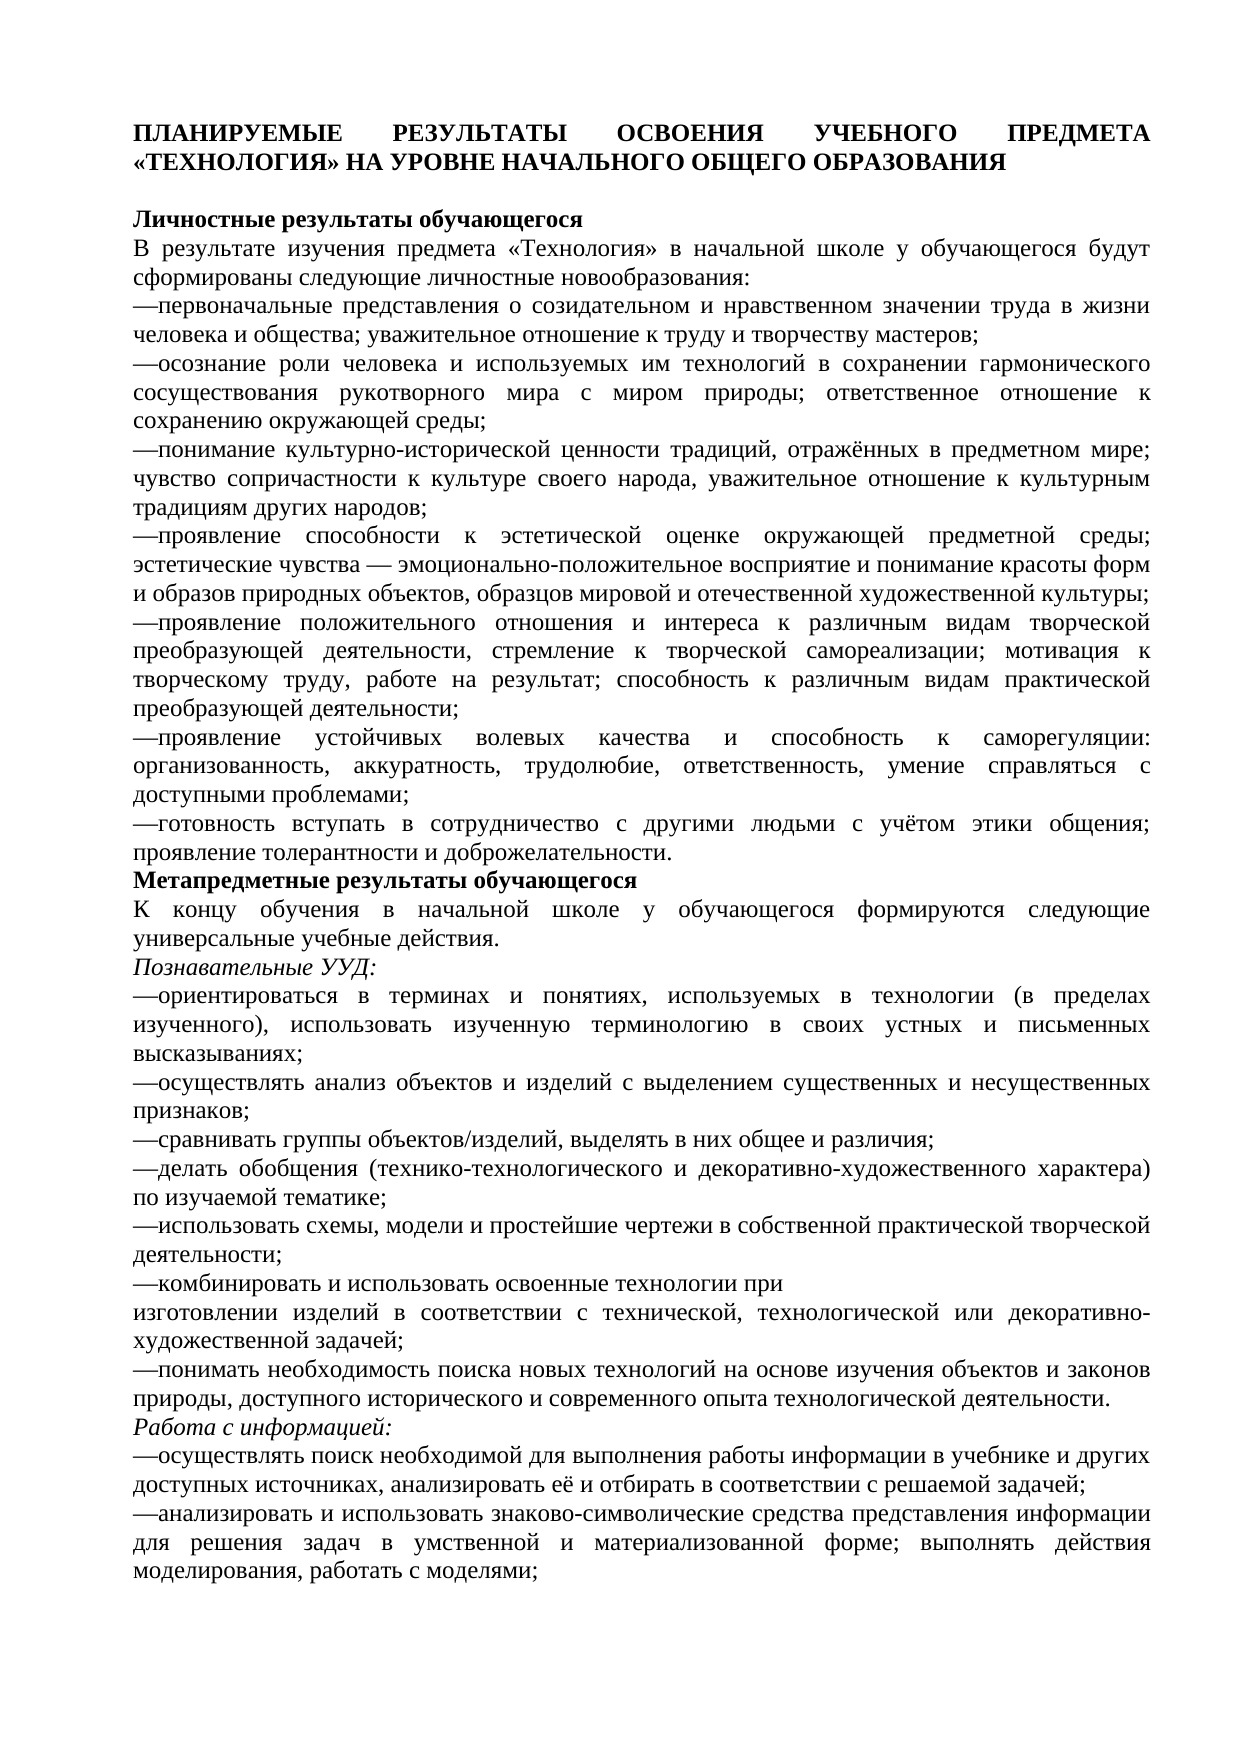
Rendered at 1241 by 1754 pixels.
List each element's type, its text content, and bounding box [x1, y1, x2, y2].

text —проявление способности к эстетической оценке окружающей предметной среды; эстетические чувства — эмоционально-положительное восприятие и понимание красоты форм и образов природных объектов, образцов мировой и отечественной художественной культуры; [133, 521, 1152, 607]
text —сравнивать группы объектов/изделий, выделять в них общее и различия; [133, 1124, 1152, 1153]
text —осуществлять анализ объектов и изделий с выделением существенных и несущественных признаков; [133, 1067, 1152, 1124]
text К концу обучения в начальной школе у обучающегося формируются следующие универсальные учебные действия. [133, 894, 1152, 952]
text —осуществлять поиск необходимой для выполнения работы информации в учебнике и других доступных источниках, анализировать её и отбирать в соответствии с решаемой задачей; [133, 1441, 1152, 1498]
text —первоначальные представления о созидательном и нравственном значении труда в жизни человека и общества; уважительное отношение к труду и творчеству мастеров; [133, 291, 1152, 348]
text —использовать схемы, модели и простейшие чертежи в собственной практической творческой деятельности; [133, 1211, 1152, 1268]
text Познавательные УУД: [133, 952, 1152, 981]
text ПЛАНИРУЕМЫЕ РЕЗУЛЬТАТЫ ОСВОЕНИЯ УЧЕБНОГО ПРЕДМЕТА «ТЕХНОЛОГИЯ» НА УРОВНЕ НАЧАЛЬНОГО ОБЩЕГО ОБРАЗОВАНИЯ [133, 118, 1152, 176]
text —понимать необходимость поиска новых технологий на основе изучения объектов и законов природы, доступного исторического и современного опыта технологической деятельности. [133, 1354, 1152, 1412]
text изготовлении изделий в соответствии с технической, технологической или декоративно-художественной задачей; [133, 1297, 1152, 1354]
text —осознание роли человека и используемых им технологий в сохранении гармонического сосуществования рукотворного мира с миром природы; ответственное отношение к сохранению окружающей среды; [133, 348, 1152, 434]
text —ориентироваться в терминах и понятиях, используемых в технологии (в пределах изученного), использовать изученную терминологию в своих устных и письменных высказываниях; [133, 981, 1152, 1067]
text —анализировать и использовать знаково-символические средства представления информации для решения задач в умственной и материализованной форме; выполнять действия моделирования, работать с моделями; [133, 1498, 1152, 1584]
text —комбинировать и использовать освоенные технологии при [133, 1268, 1152, 1297]
text Работа с информацией: [133, 1412, 1152, 1441]
text —делать обобщения (технико-технологического и декоративно-художественного характера) по изучаемой тематике; [133, 1153, 1152, 1211]
text Метапредметные результаты обучающегося [133, 866, 1152, 894]
text —проявление устойчивых волевых качества и способность к саморегуляции: организованность, аккуратность, трудолюбие, ответственность, умение справляться с доступными проблемами; [133, 722, 1152, 808]
text В результате изучения предмета «Технология» в начальной школе у обучающегося будут сформированы следующие личностные новообразования: [133, 233, 1152, 291]
text —проявление положительного отношения и интереса к различным видам творческой преобразующей деятельности, стремление к творческой самореализации; мотивация к творческому труду, работе на результат; способность к различным видам практической преобразующей деятельности; [133, 607, 1152, 722]
text Личностные результаты обучающегося [133, 204, 1152, 233]
text —понимание культурно-исторической ценности традиций, отражённых в предметном мире; чувство сопричастности к культуре своего народа, уважительное отношение к культурным традициям других народов; [133, 434, 1152, 521]
text —готовность вступать в сотрудничество с другими людьми с учётом этики общения; проявление толерантности и доброжелательности. [133, 808, 1152, 866]
